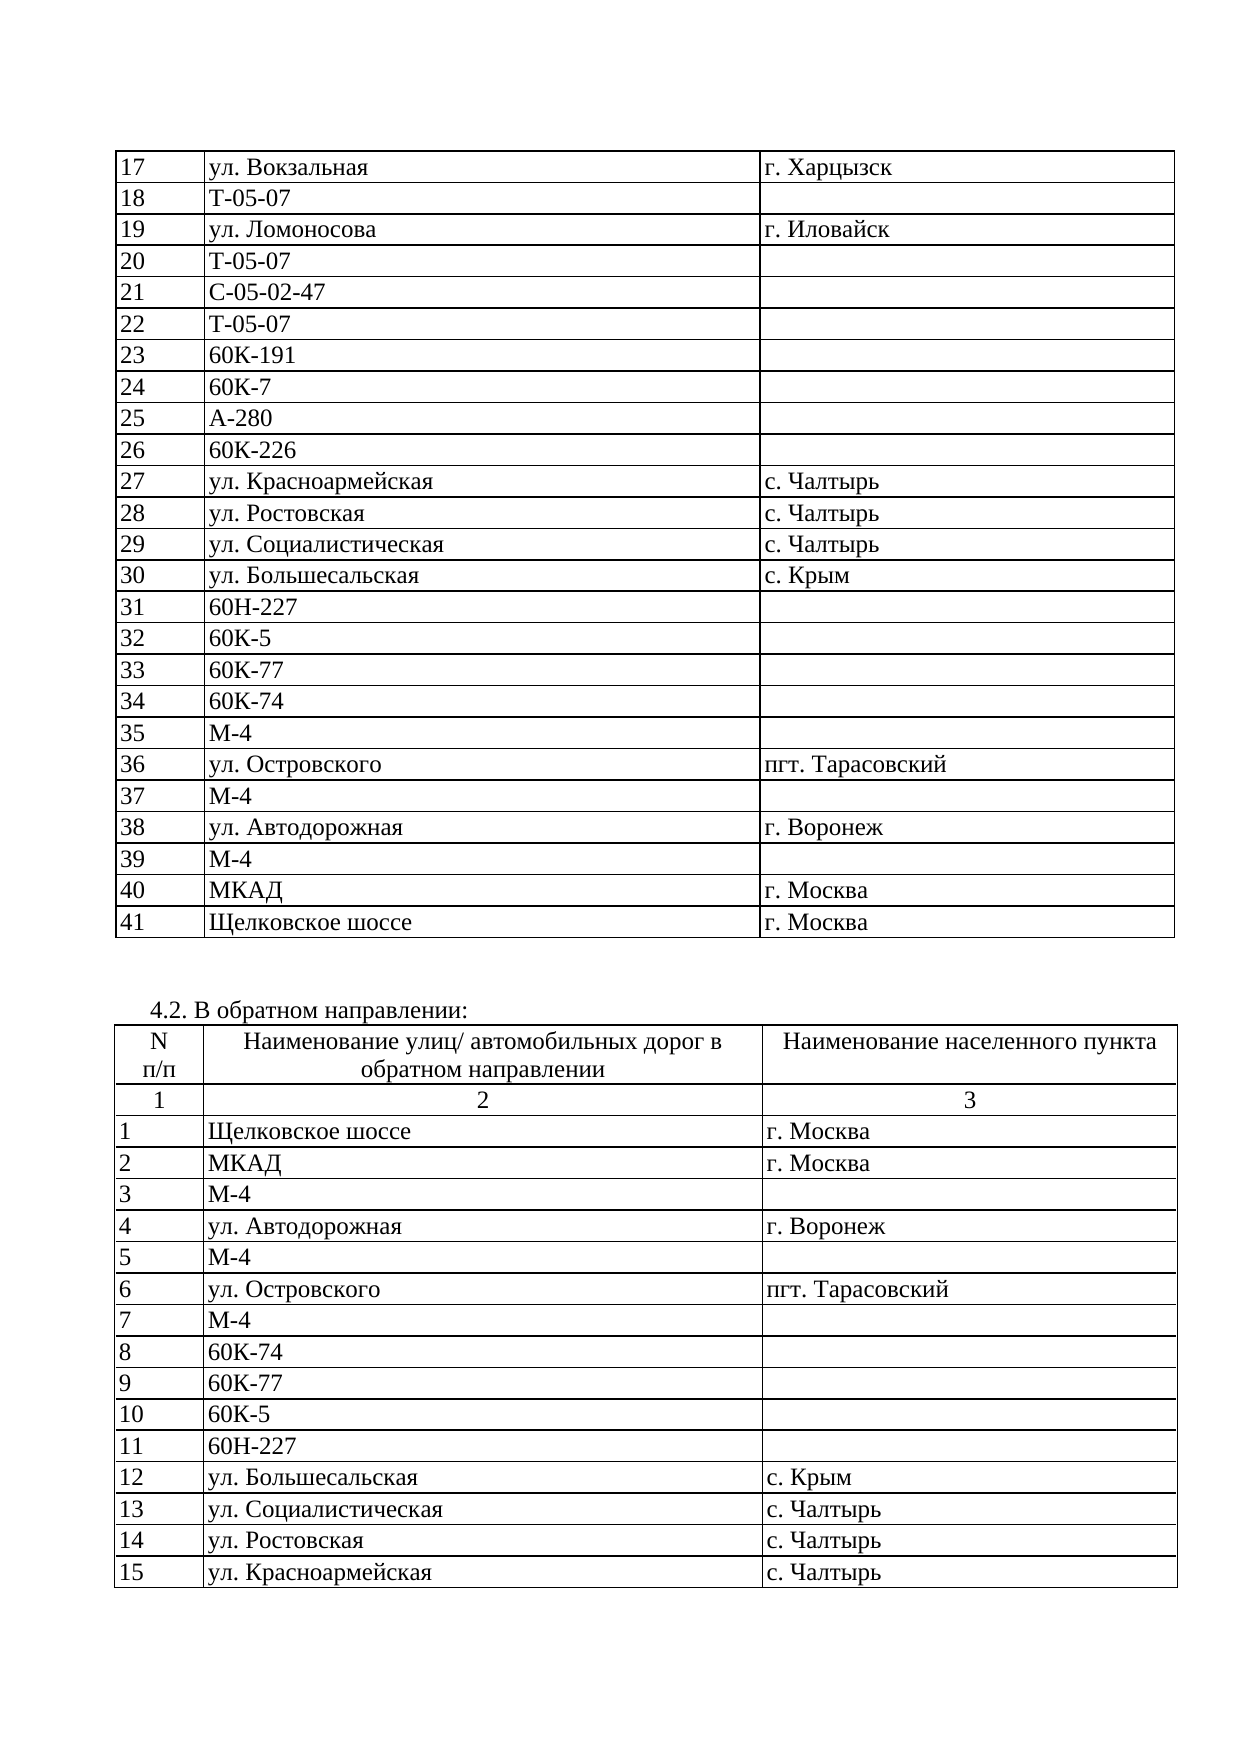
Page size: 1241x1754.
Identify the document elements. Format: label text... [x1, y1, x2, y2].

table_cell 60К-5 [205, 623, 759, 653]
table_cell 60К-7 [205, 372, 759, 402]
table_cell М-4 [205, 781, 759, 811]
table_cell 60К-74 [204, 1337, 762, 1366]
table_cell 26 [117, 435, 204, 464]
table_cell 1 [115, 1084, 203, 1115]
table_cell 14 [115, 1525, 203, 1555]
table_cell пгт. Тарасовский [763, 1272, 1177, 1303]
table_cell [761, 309, 1174, 339]
table_cell 34 [117, 686, 204, 716]
table_cell М-4 [204, 1305, 762, 1335]
table_cell [763, 1241, 1177, 1272]
table_cell с. Чалтырь [763, 1555, 1177, 1587]
table_cell [761, 844, 1174, 873]
table_cell ул. Социалистическая [205, 529, 759, 559]
table_cell Щелковское шоссе [205, 907, 759, 936]
table_cell 2 [115, 1147, 203, 1178]
table_header N п/п [115, 1026, 203, 1083]
table_cell 20 [117, 246, 204, 276]
table_cell ул. Ростовская [204, 1525, 762, 1555]
table_cell [761, 403, 1174, 433]
table_cell 31 [117, 592, 204, 622]
table_cell 60К-74 [205, 686, 759, 716]
table_cell 17 [117, 152, 204, 181]
table_cell 33 [117, 655, 204, 685]
table_cell Щелковское шоссе [204, 1116, 762, 1146]
table_cell 36 [117, 749, 204, 779]
table_cell [761, 183, 1174, 213]
table_cell ул. Социалистическая [204, 1494, 762, 1524]
table_cell 25 [117, 403, 204, 433]
table_cell 30 [117, 561, 204, 590]
table_cell 18 [117, 183, 204, 213]
table_cell г. Москва [761, 907, 1174, 936]
table_cell ул. Ломоносова [205, 215, 759, 244]
table_header Наименование населенного пункта [763, 1026, 1177, 1083]
table_cell 37 [117, 781, 204, 811]
table_cell 28 [117, 498, 204, 527]
table_cell с. Чалтырь [761, 529, 1174, 559]
table_cell г. Иловайск [761, 215, 1174, 244]
table_cell с. Крым [761, 561, 1174, 590]
table_cell Т-05-07 [205, 309, 759, 339]
text 4.2. В обратном направлении: [150, 996, 1090, 1024]
table_cell ул. Большесальская [205, 561, 759, 590]
table_cell [761, 277, 1174, 307]
table_cell 60К-226 [205, 435, 759, 464]
table_cell [763, 1366, 1177, 1398]
table_cell [761, 372, 1174, 402]
table_cell 8 [115, 1336, 203, 1366]
table_cell 22 [117, 309, 204, 339]
table_cell 9 [115, 1368, 203, 1398]
table_cell 2 [204, 1085, 762, 1115]
table_cell [763, 1178, 1177, 1209]
table_cell с. Чалтырь [761, 498, 1174, 527]
table_cell г. Харцызск [761, 152, 1174, 181]
table_cell [763, 1335, 1177, 1366]
table_cell пгт. Тарасовский [761, 749, 1174, 779]
table_cell 15 [115, 1556, 203, 1587]
table_cell 21 [117, 277, 204, 307]
table_cell 3 [763, 1083, 1177, 1115]
table_cell ул. Красноармейская [205, 466, 759, 496]
table_cell ул. Ростовская [205, 498, 759, 527]
table_cell М-4 [205, 844, 759, 873]
table_cell МКАД [204, 1148, 762, 1178]
table_cell ул. Автодорожная [204, 1211, 762, 1241]
table_cell М-4 [204, 1179, 762, 1209]
table_cell [761, 718, 1174, 748]
table_cell 13 [115, 1493, 203, 1524]
table_cell г. Москва [763, 1146, 1177, 1178]
table_cell [761, 246, 1174, 276]
table_cell 39 [117, 844, 204, 873]
table_cell [761, 435, 1174, 464]
table_cell [761, 592, 1174, 622]
table_cell 60К-5 [204, 1400, 762, 1429]
table_cell 1 [115, 1116, 203, 1146]
table_cell 60Н-227 [204, 1431, 762, 1461]
table_cell 60К-77 [205, 655, 759, 685]
table_cell 3 [115, 1179, 203, 1209]
table_cell с. Крым [763, 1461, 1177, 1492]
table_cell г. Москва [763, 1115, 1177, 1146]
table_cell [763, 1429, 1177, 1461]
table_cell [761, 655, 1174, 685]
table_cell 40 [117, 875, 204, 905]
table_cell Т-05-07 [205, 183, 759, 213]
table_cell с. Чалтырь [761, 466, 1174, 496]
table_cell 27 [117, 466, 204, 496]
table_cell 29 [117, 529, 204, 559]
table_cell г. Воронеж [761, 812, 1174, 842]
table_cell ул. Большесальская [204, 1462, 762, 1492]
table_cell ул. Вокзальная [205, 152, 759, 181]
table_cell А-280 [205, 403, 759, 433]
table_cell 12 [115, 1462, 203, 1492]
table_cell 60К-77 [204, 1368, 762, 1398]
table_cell г. Воронеж [763, 1209, 1177, 1241]
table_cell [761, 340, 1174, 370]
table_cell ул. Островского [205, 749, 759, 779]
table_cell 60Н-227 [205, 592, 759, 622]
table_cell 41 [117, 907, 204, 936]
table_cell с. Чалтырь [763, 1492, 1177, 1524]
table_cell 32 [117, 623, 204, 653]
table_cell Т-05-07 [205, 246, 759, 276]
table_cell [763, 1304, 1177, 1335]
table_cell 23 [117, 340, 204, 370]
table_cell 5 [115, 1242, 203, 1272]
table_cell [761, 781, 1174, 811]
table_cell 7 [115, 1305, 203, 1335]
table_cell [761, 623, 1174, 653]
table_cell 10 [115, 1399, 203, 1429]
table_cell 19 [117, 215, 204, 244]
table_cell М-4 [204, 1242, 762, 1272]
table_header Наименование улиц/ автомобильных дорог в обратном направлении [204, 1026, 762, 1083]
table_cell ул. Автодорожная [205, 812, 759, 842]
table_cell 6 [115, 1273, 203, 1303]
table_cell 24 [117, 372, 204, 402]
table_cell [761, 686, 1174, 716]
table_cell С-05-02-47 [205, 277, 759, 307]
table_cell 4 [115, 1210, 203, 1241]
table_cell М-4 [205, 718, 759, 748]
table_cell [763, 1398, 1177, 1429]
table_cell 60К-191 [205, 340, 759, 370]
table_cell МКАД [205, 875, 759, 905]
table_cell 38 [117, 812, 204, 842]
table_cell 35 [117, 718, 204, 748]
table_cell ул. Островского [204, 1274, 762, 1303]
table_cell г. Москва [761, 875, 1174, 905]
table_cell с. Чалтырь [763, 1524, 1177, 1555]
table_cell ул. Красноармейская [204, 1557, 762, 1587]
table_cell 11 [115, 1430, 203, 1461]
